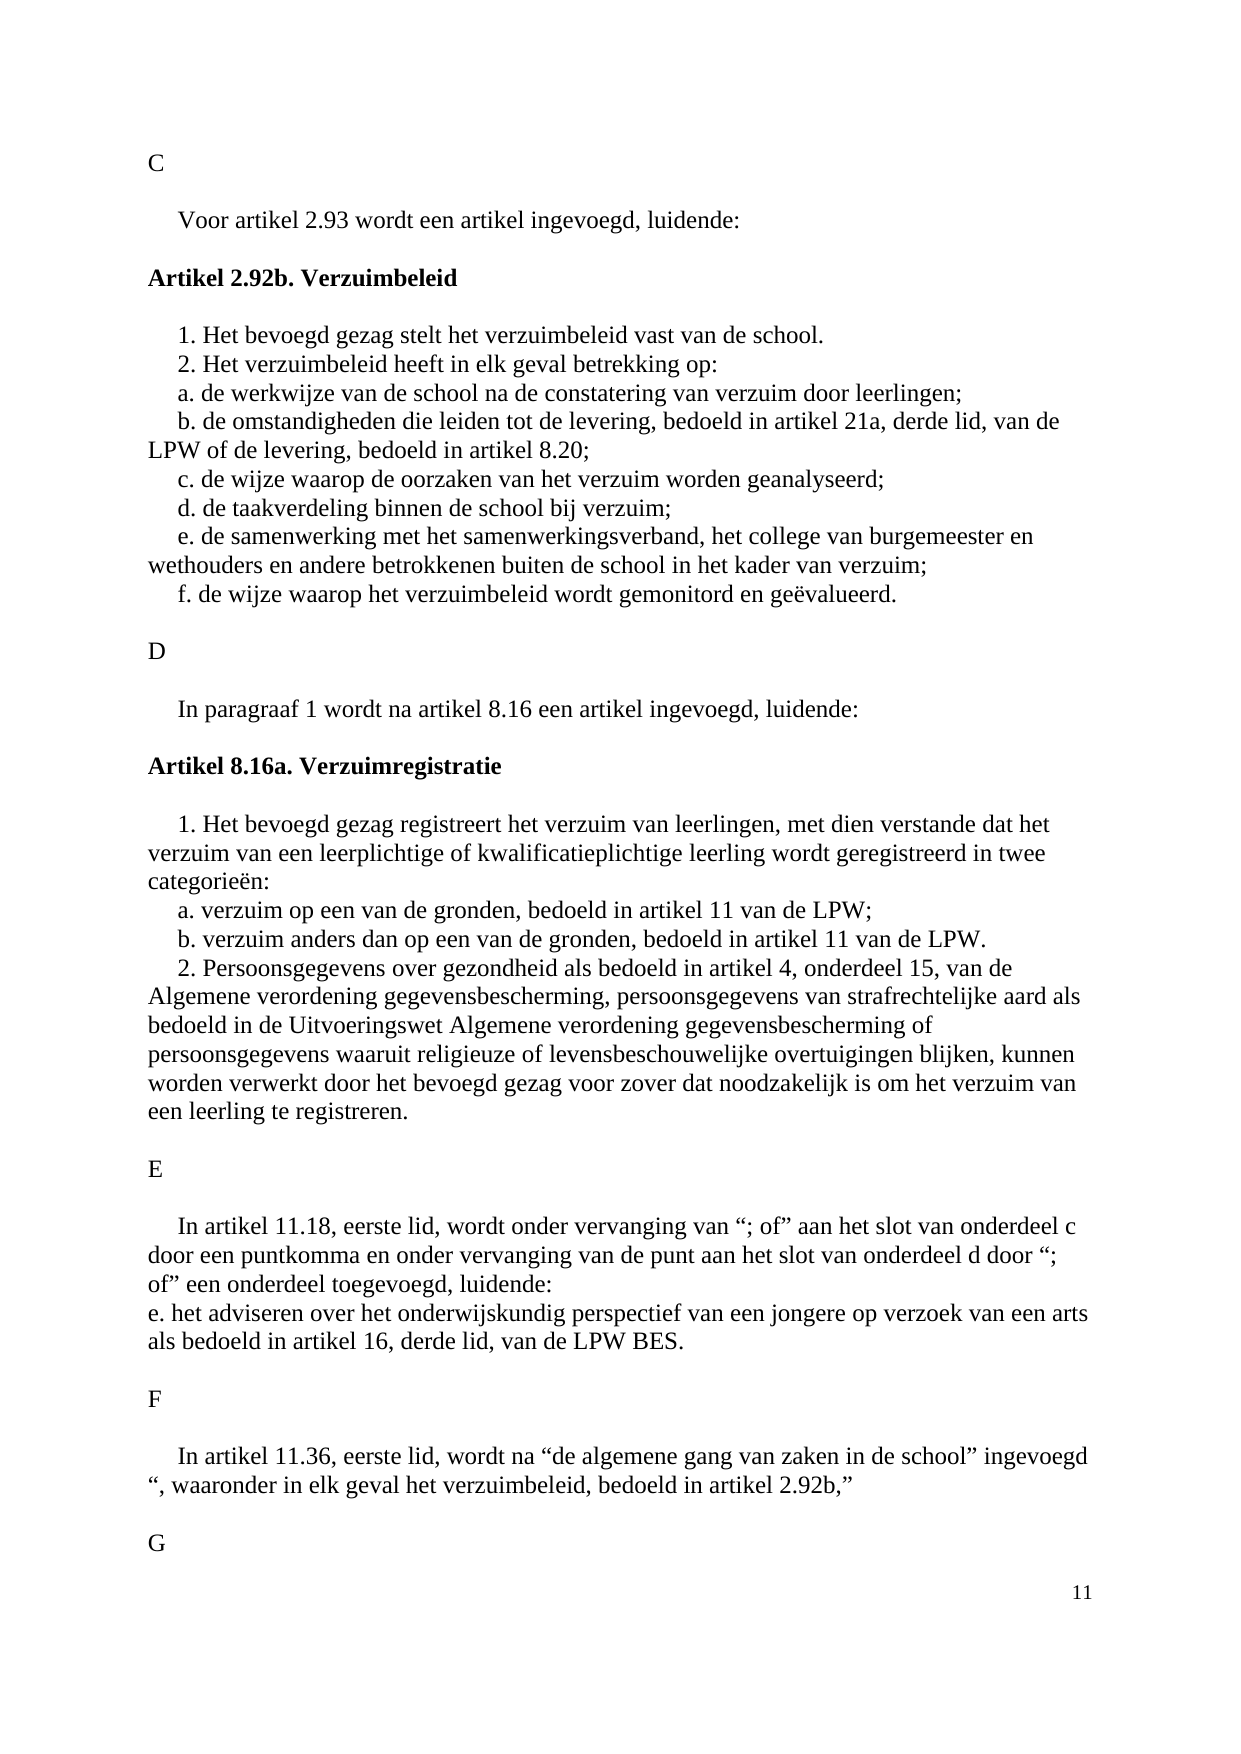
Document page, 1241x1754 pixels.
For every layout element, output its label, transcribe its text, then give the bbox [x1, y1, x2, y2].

text In artikel 11.36, eerste lid, wordt na “de algemene gang van zaken in de school” ingevoegd “, waaronder in elk geval het verzuimbeleid, bedoeld in artikel 2.92b,” [148, 1441, 1093, 1499]
text e. de samenwerking met het samenwerkingsverband, het college van burgemeester en wethouders en andere betrokkenen buiten de school in het kader van verzuim; [148, 521, 1093, 579]
text Artikel 8.16a. Verzuimregistratie [148, 751, 1093, 780]
text In artikel 11.18, eerste lid, wordt onder vervanging van “; of” aan het slot van onderdeel c door een puntkomma en onder vervanging van de punt aan het slot van onderdeel d door “; of” een onderdeel toegevoegd, luidende: [148, 1211, 1093, 1298]
text 2. Persoonsgegevens over gezondheid als bedoeld in artikel 4, onderdeel 15, van de Algemene verordening gegevensbescherming, persoonsgegevens van strafrechtelijke aard als bedoeld in de Uitvoeringswet Algemene verordening gegevensbescherming of persoonsgegevens waaruit religieuze of levensbeschouwelijke overtuigingen blijken, kunnen worden verwerkt door het bevoegd gezag voor zover dat noodzakelijk is om het verzuim van een leerling te registreren. [148, 953, 1093, 1125]
text c. de wijze waarop de oorzaken van het verzuim worden geanalyseerd; [148, 464, 1093, 493]
text d. de taakverdeling binnen de school bij verzuim; [148, 493, 1093, 521]
text Artikel 2.92b. Verzuimbeleid [148, 263, 1093, 291]
text e. het adviseren over het onderwijskundig perspectief van een jongere op verzoek van een arts als bedoeld in artikel 16, derde lid, van de LPW BES. [148, 1298, 1093, 1355]
text b. verzuim anders dan op een van de gronden, bedoeld in artikel 11 van de LPW. [148, 924, 1093, 953]
text 1. Het bevoegd gezag registreert het verzuim van leerlingen, met dien verstande dat het verzuim van een leerplichtige of kwalificatieplichtige leerling wordt geregistreerd in twee categorieën: [148, 809, 1093, 895]
text E [148, 1154, 1093, 1183]
text C [148, 148, 1093, 176]
text Voor artikel 2.93 wordt een artikel ingevoegd, luidende: [148, 205, 1093, 234]
text G [148, 1528, 1093, 1556]
text D [148, 636, 1093, 665]
text 2. Het verzuimbeleid heeft in elk geval betrekking op: [148, 349, 1093, 378]
text 1. Het bevoegd gezag stelt het verzuimbeleid vast van de school. [148, 320, 1093, 349]
text F [148, 1384, 1093, 1413]
text f. de wijze waarop het verzuimbeleid wordt gemonitord en geëvalueerd. [148, 579, 1093, 608]
text b. de omstandigheden die leiden tot de levering, bedoeld in artikel 21a, derde lid, van de LPW of de levering, bedoeld in artikel 8.20; [148, 406, 1093, 464]
text In paragraaf 1 wordt na artikel 8.16 een artikel ingevoegd, luidende: [148, 694, 1093, 723]
text a. verzuim op een van de gronden, bedoeld in artikel 11 van de LPW; [148, 895, 1093, 924]
text a. de werkwijze van de school na de constatering van verzuim door leerlingen; [148, 378, 1093, 406]
